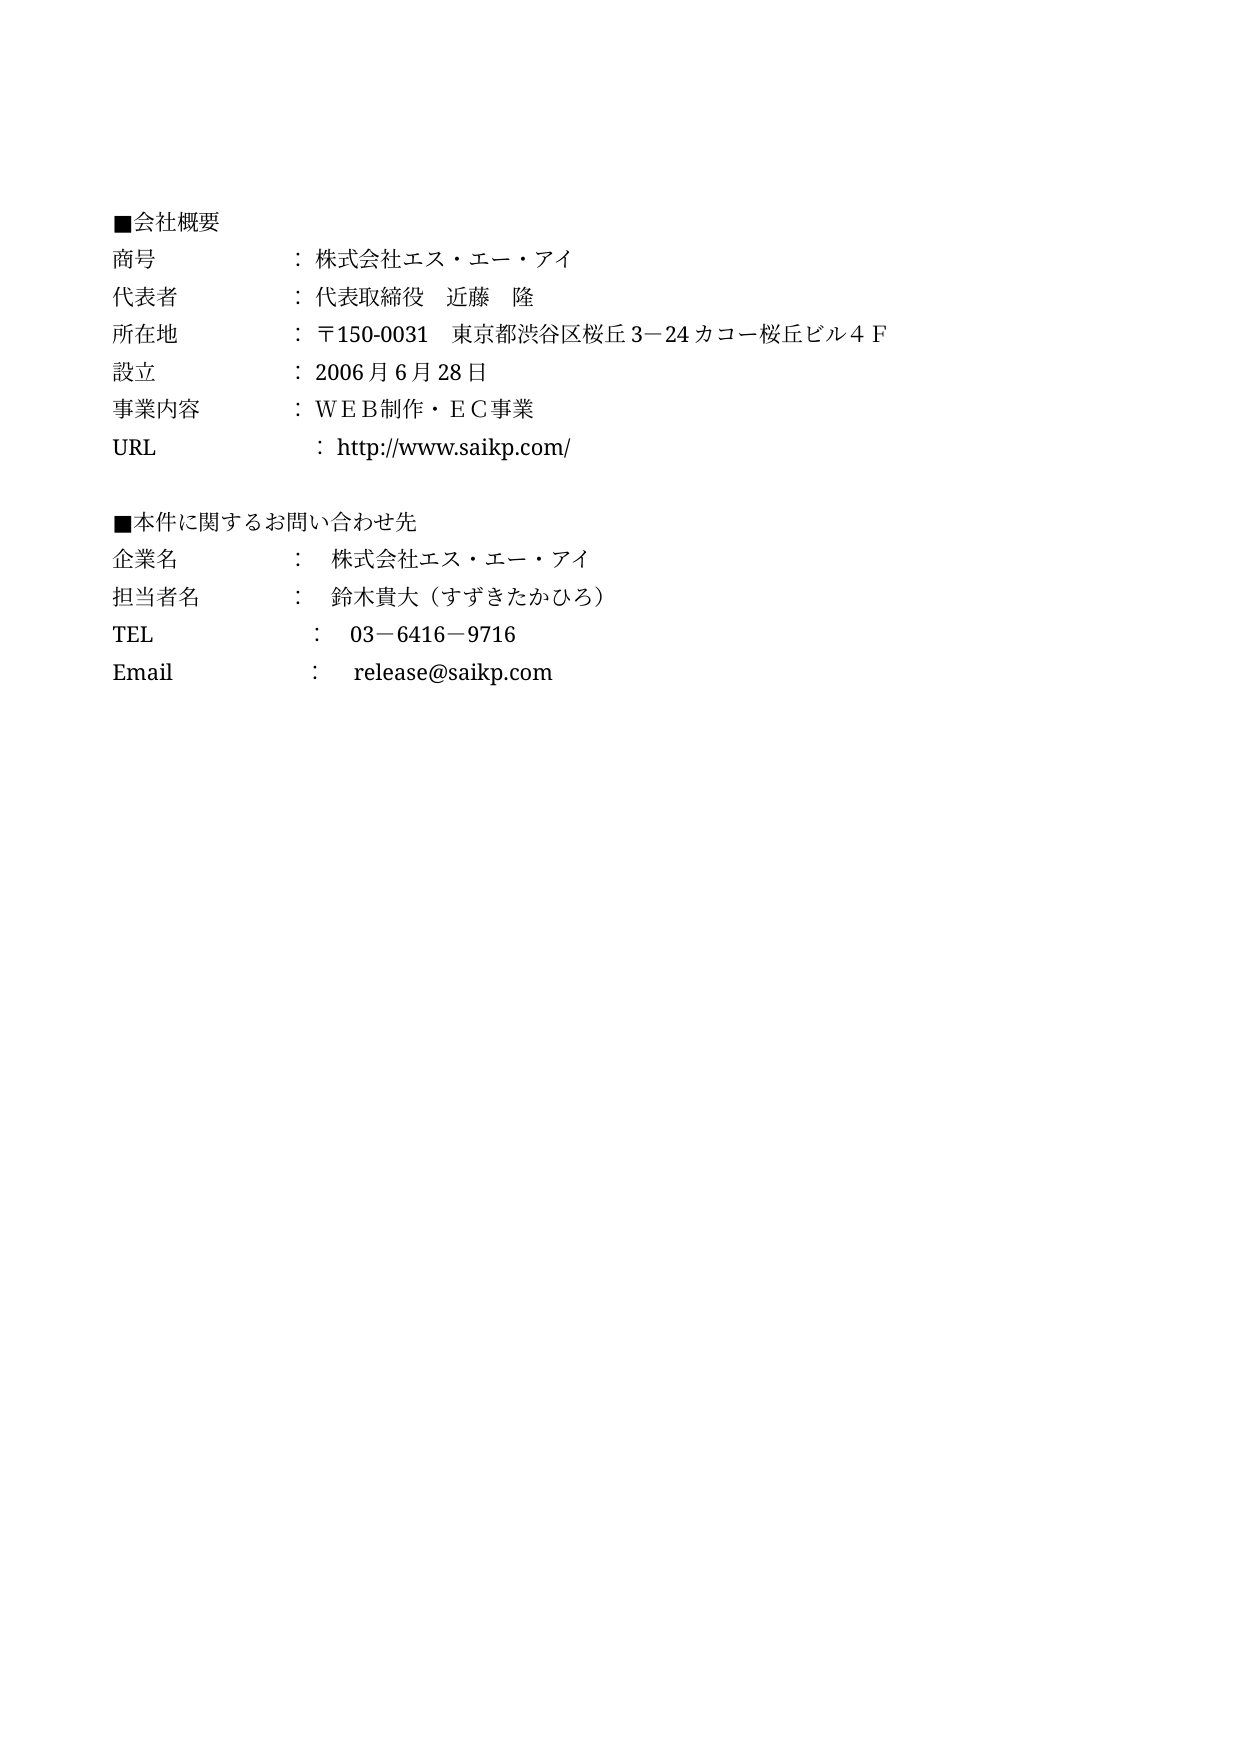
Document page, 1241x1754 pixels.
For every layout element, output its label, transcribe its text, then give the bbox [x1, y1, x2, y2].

text ■本件に関するお問い合わせ先 [112, 502, 1128, 539]
text 所在地 ： 〒150-0031 東京都渋谷区桜丘3－24カコー桜丘ビル４Ｆ [112, 314, 1128, 352]
text 代表者 ： 代表取締役 近藤 隆 [112, 277, 1128, 314]
text 企業名 ： 株式会社エス・エー・アイ [112, 539, 1128, 577]
text 担当者名 ： 鈴木貴大（すずきたかひろ） [112, 577, 1128, 614]
text Email ： release@saikp.com [112, 652, 1128, 689]
text 商号 ： 株式会社エス・エー・アイ [112, 239, 1128, 277]
text 事業内容 ： ＷＥＢ制作・ＥＣ事業 [112, 389, 1128, 427]
text ■会社概要 [112, 202, 1128, 239]
text URL ： http://www.saikp.com/ [112, 427, 1128, 464]
text TEL ： 03－6416－9716 [112, 614, 1128, 652]
text 設立 ： 2006月6月28日 [112, 352, 1128, 389]
